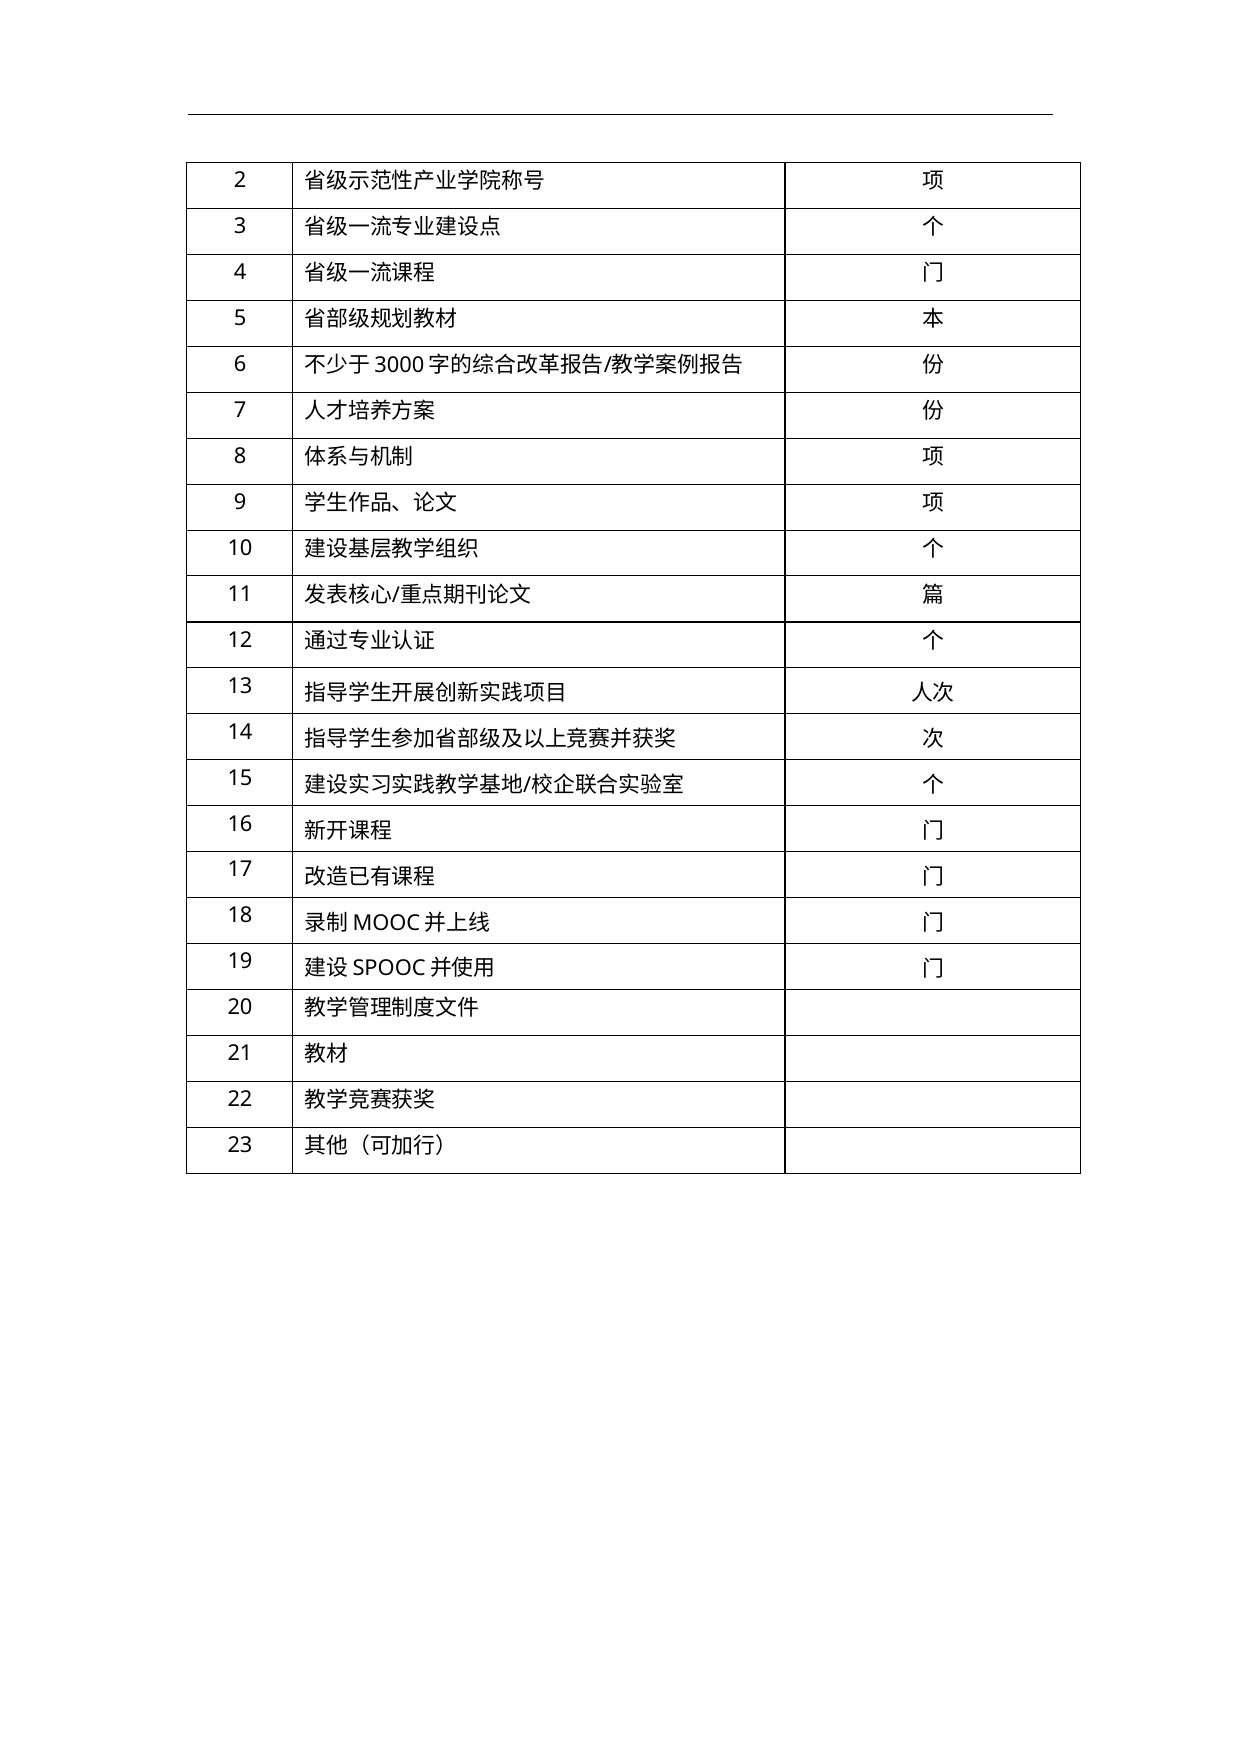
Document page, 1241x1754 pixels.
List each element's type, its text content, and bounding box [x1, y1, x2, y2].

table_cell 项 [786, 163, 1080, 208]
table_cell 6 [187, 347, 292, 392]
table_cell 新开课程 [293, 806, 784, 851]
table_cell 学生作品、论文 [293, 485, 784, 529]
table_cell 建设SPOOC并使用 [293, 944, 784, 989]
table_cell 项 [786, 439, 1080, 483]
table_cell 7 [187, 393, 292, 438]
table_cell 2 [187, 163, 292, 208]
table_cell 8 [187, 439, 292, 483]
table_cell 门 [786, 806, 1080, 851]
table_cell 14 [187, 714, 292, 759]
table_cell 23 [187, 1128, 292, 1173]
table_cell 教学管理制度文件 [293, 990, 784, 1035]
table_cell 3 [187, 209, 292, 254]
table_cell 18 [187, 898, 292, 943]
table_cell 篇 [786, 576, 1080, 621]
table_cell 5 [187, 301, 292, 346]
table_cell 11 [187, 576, 292, 621]
table_cell 人次 [786, 668, 1080, 713]
table_cell 16 [187, 806, 292, 851]
table_cell 份 [786, 393, 1080, 438]
table_cell 4 [187, 255, 292, 300]
table_cell 次 [786, 714, 1080, 759]
table_cell 其他（可加行） [293, 1128, 784, 1173]
table_cell 教学竞赛获奖 [293, 1082, 784, 1127]
table_cell 15 [187, 760, 292, 805]
table_cell 9 [187, 485, 292, 529]
table_cell 省级示范性产业学院称号 [293, 163, 784, 208]
table_cell 个 [786, 760, 1080, 805]
table_cell 建设实习实践教学基地/校企联合实验室 [293, 760, 784, 805]
table_cell [786, 1082, 1080, 1127]
table_cell 教材 [293, 1036, 784, 1081]
table_cell 门 [786, 255, 1080, 300]
table_cell 改造已有课程 [293, 852, 784, 897]
table_cell 录制MOOC并上线 [293, 898, 784, 943]
table_cell 通过专业认证 [293, 623, 784, 667]
table_cell 省级一流专业建设点 [293, 209, 784, 254]
table_cell 个 [786, 623, 1080, 667]
table_cell 门 [786, 852, 1080, 897]
table_cell 个 [786, 531, 1080, 575]
table_cell 不少于3000字的综合改革报告/教学案例报告 [293, 347, 784, 392]
table_cell 个 [786, 209, 1080, 254]
table_cell [786, 990, 1080, 1035]
table_cell 项 [786, 485, 1080, 529]
table_cell [786, 1128, 1080, 1173]
table_cell 20 [187, 990, 292, 1035]
table_cell 发表核心/重点期刊论文 [293, 576, 784, 621]
table_cell 人才培养方案 [293, 393, 784, 438]
table_cell 建设基层教学组织 [293, 531, 784, 575]
table_cell [786, 1036, 1080, 1081]
table_cell 指导学生参加省部级及以上竞赛并获奖 [293, 714, 784, 759]
table_cell 份 [786, 347, 1080, 392]
table_cell 12 [187, 623, 292, 667]
table_cell 21 [187, 1036, 292, 1081]
table_cell 门 [786, 898, 1080, 943]
table_cell 体系与机制 [293, 439, 784, 483]
table_cell 指导学生开展创新实践项目 [293, 668, 784, 713]
table_cell 省级一流课程 [293, 255, 784, 300]
table_cell 17 [187, 852, 292, 897]
table_cell 本 [786, 301, 1080, 346]
table_cell 门 [786, 944, 1080, 989]
table_cell 省部级规划教材 [293, 301, 784, 346]
table_cell 19 [187, 944, 292, 989]
table_cell 13 [187, 668, 292, 713]
table_cell 22 [187, 1082, 292, 1127]
table_cell 10 [187, 531, 292, 575]
